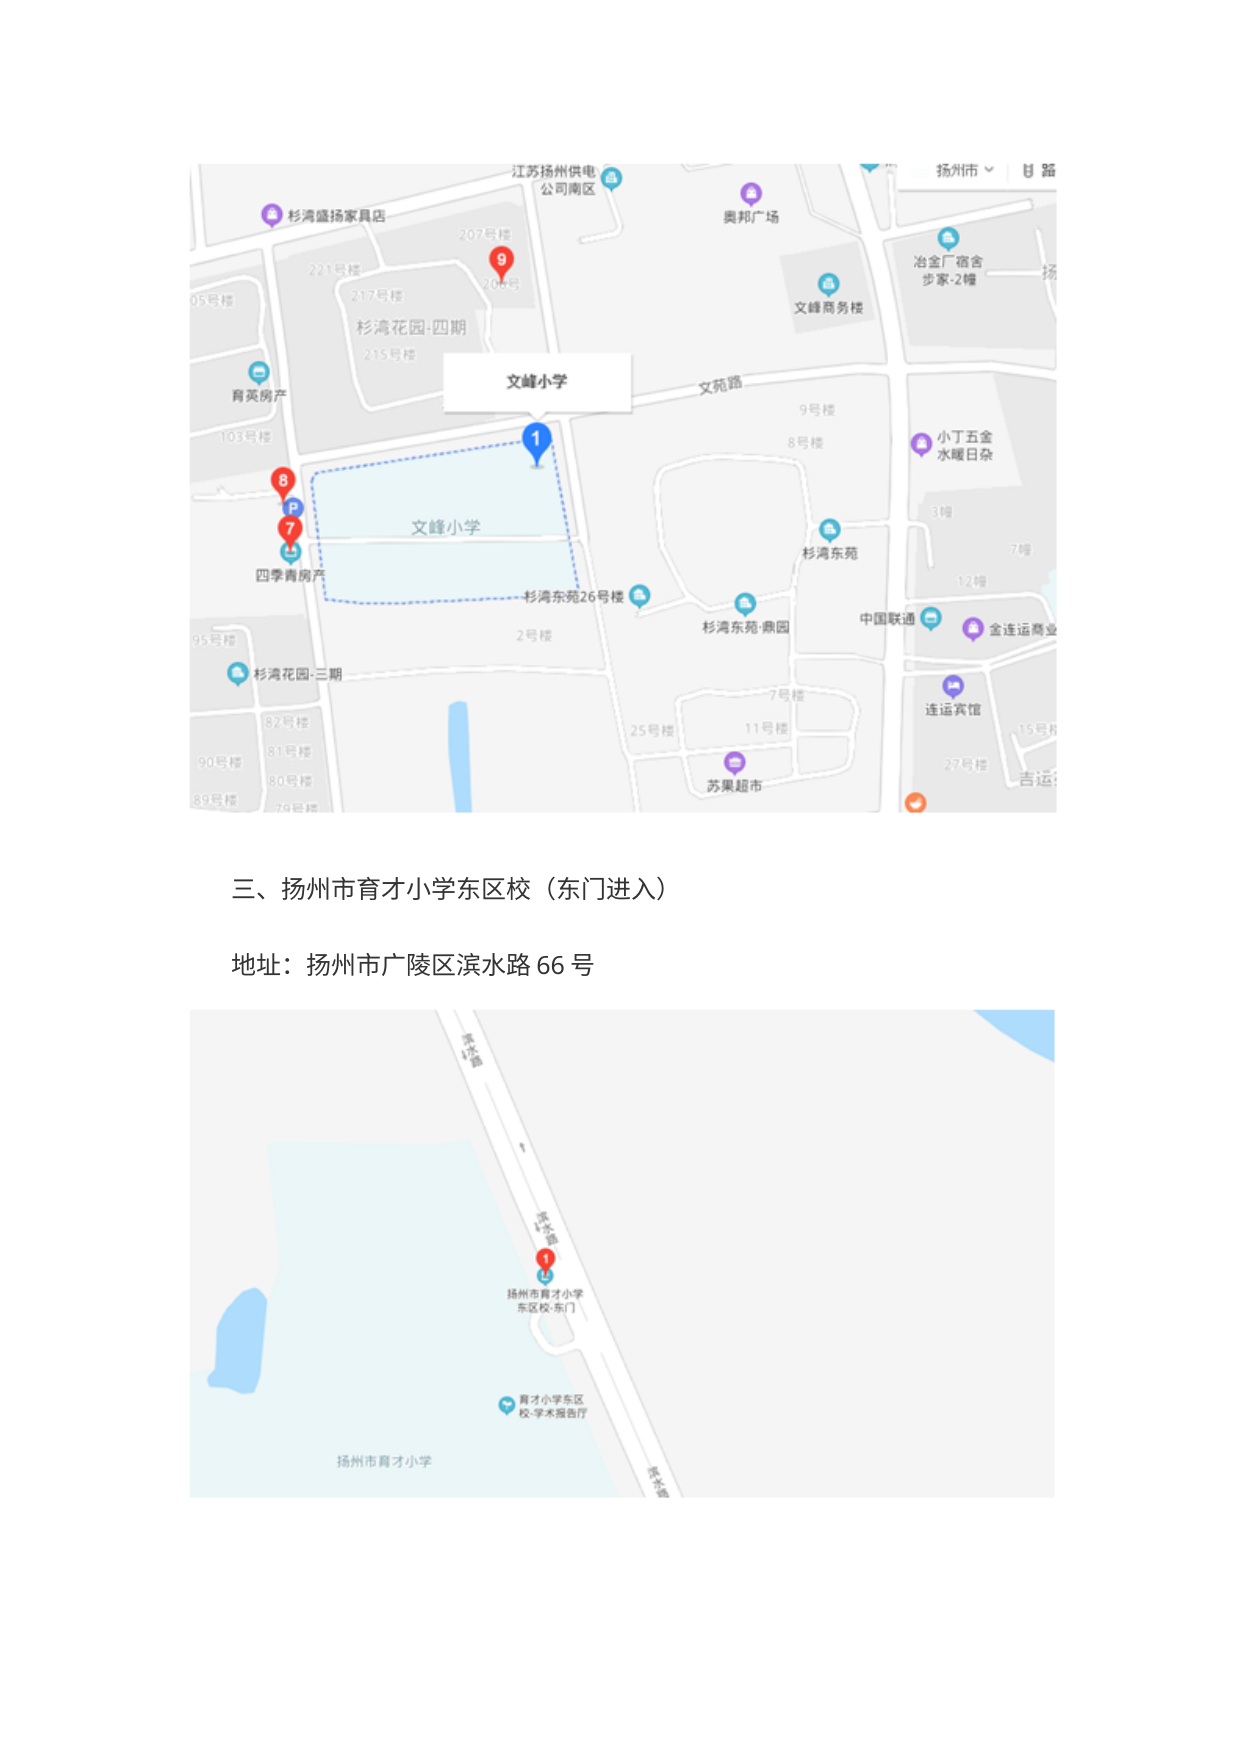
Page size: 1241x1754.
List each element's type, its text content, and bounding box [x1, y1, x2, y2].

picture [187, 162, 1060, 816]
text 地址：扬州市广陵区滨水路66号 [187, 931, 1053, 996]
picture [187, 1007, 1058, 1501]
text 三、扬州市育才小学东区校（东门进入） [187, 855, 1053, 920]
